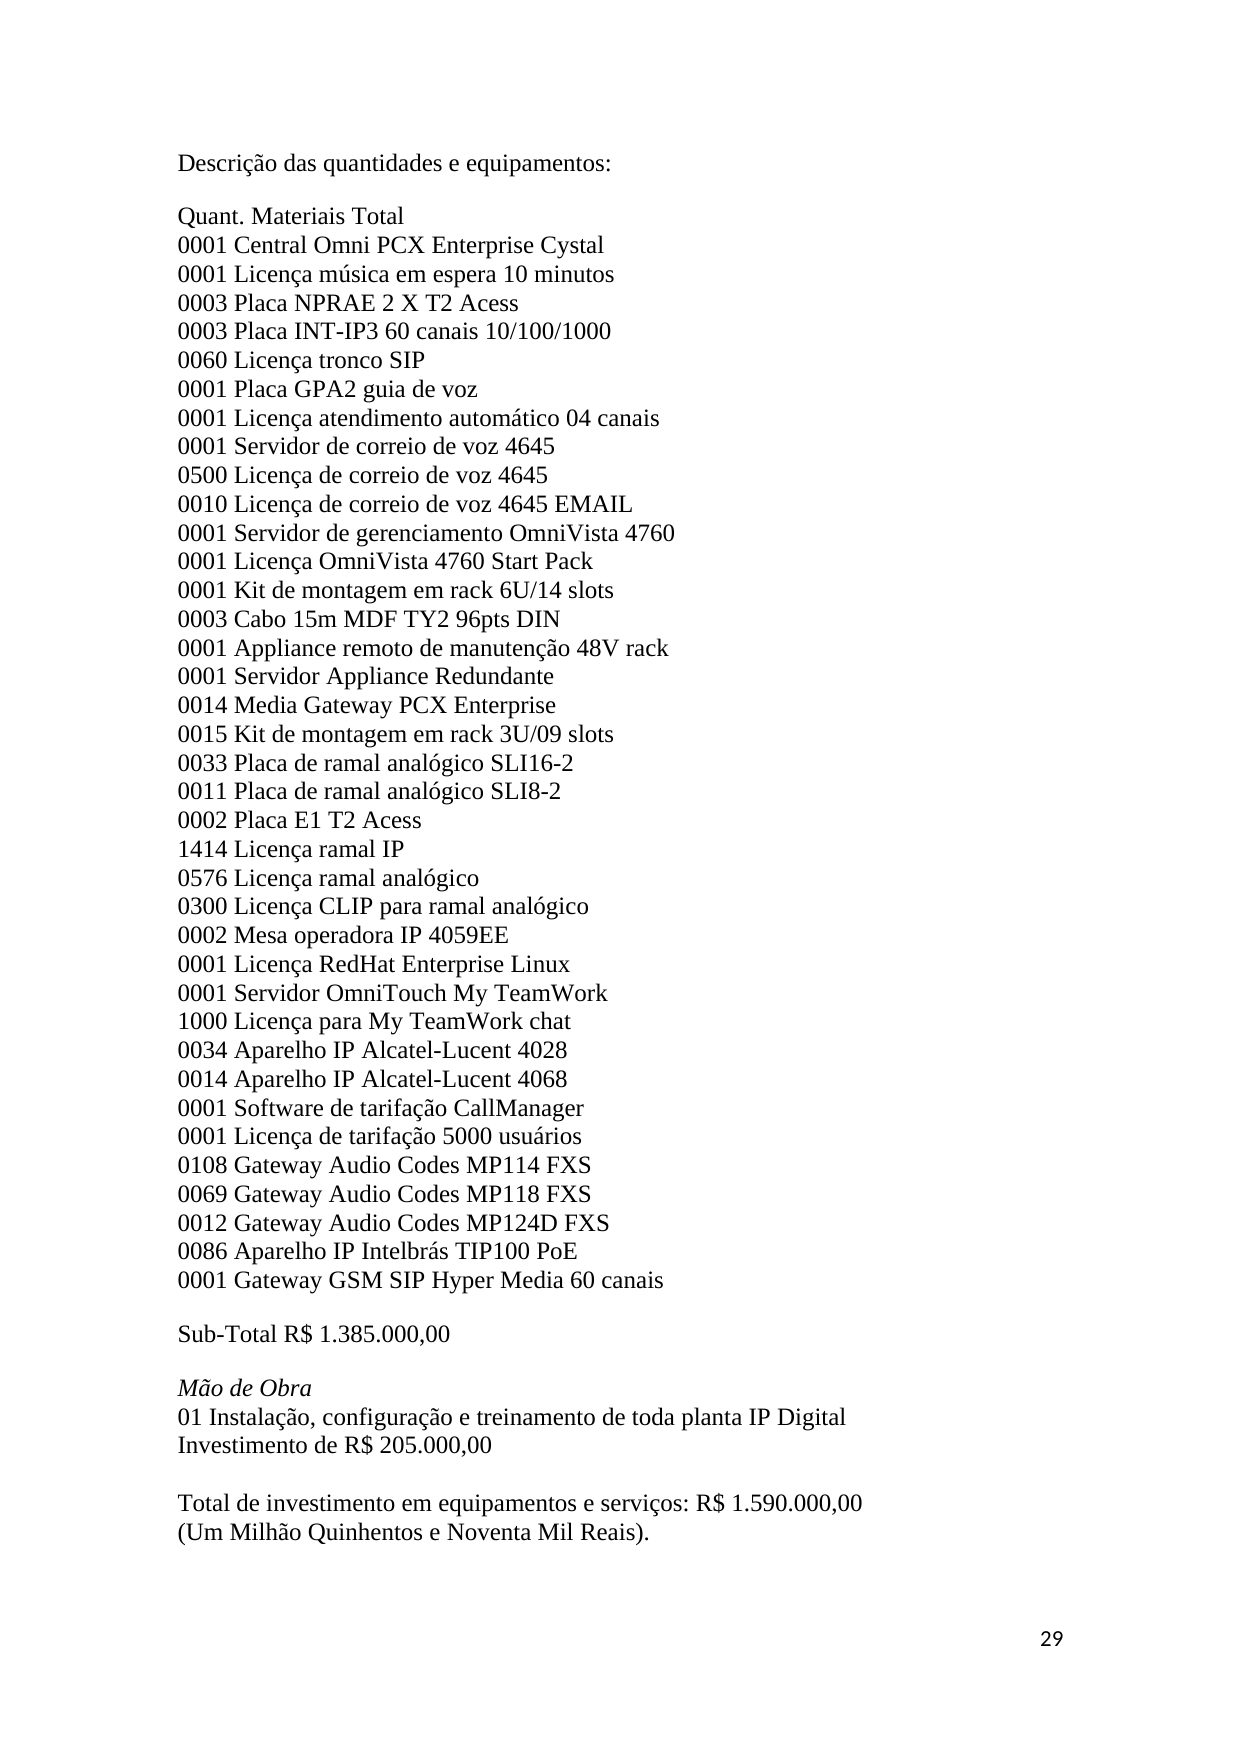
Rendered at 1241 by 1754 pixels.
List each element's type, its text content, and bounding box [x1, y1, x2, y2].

text Total de investimento em equipamentos e serviços: R$ 1.590.000,00 [177, 1488, 1063, 1517]
text Sub-Total R$ 1.385.000,00 [177, 1319, 1063, 1348]
text 0003 Cabo 15m MDF TY2 96pts DIN [177, 604, 1063, 633]
text 0001 Servidor Appliance Redundante [177, 661, 1063, 690]
text 0001 Licença atendimento automático 04 canais [177, 403, 1063, 431]
text 0001 Servidor OmniTouch My TeamWork [177, 978, 1063, 1006]
text 0033 Placa de ramal analógico SLI16-2 [177, 748, 1063, 776]
text (Um Milhão Quinhentos e Noventa Mil Reais). [177, 1517, 1063, 1545]
text 0001 Central Omni PCX Enterprise Cystal [177, 230, 1063, 259]
text 0014 Media Gateway PCX Enterprise [177, 690, 1063, 719]
text 0034 Aparelho IP Alcatel-Lucent 4028 [177, 1035, 1063, 1064]
text 0010 Licença de correio de voz 4645 EMAIL [177, 489, 1063, 518]
text 0001 Servidor de gerenciamento OmniVista 4760 [177, 518, 1063, 546]
text 0001 Servidor de correio de voz 4645 [177, 431, 1063, 460]
text 0003 Placa INT-IP3 60 canais 10/100/1000 [177, 316, 1063, 345]
text 0001 Licença de tarifação 5000 usuários [177, 1121, 1063, 1150]
text 0001 Placa GPA2 guia de voz [177, 374, 1063, 403]
text 0003 Placa NPRAE 2 X T2 Acess [177, 288, 1063, 316]
text 0001 Appliance remoto de manutenção 48V rack [177, 633, 1063, 661]
text Mão de Obra [177, 1373, 1063, 1402]
text 01 Instalação, configuração e treinamento de toda planta IP Digital [177, 1402, 1063, 1430]
text 0001 Licença OmniVista 4760 Start Pack [177, 546, 1063, 575]
text 1414 Licença ramal IP [177, 834, 1063, 863]
text 0108 Gateway Audio Codes MP114 FXS [177, 1150, 1063, 1179]
text 0002 Mesa operadora IP 4059EE [177, 920, 1063, 949]
text 0001 Licença RedHat Enterprise Linux [177, 949, 1063, 978]
text Investimento de R$ 205.000,00 [177, 1430, 1063, 1459]
text 0001 Kit de montagem em rack 6U/14 slots [177, 575, 1063, 604]
text 0011 Placa de ramal analógico SLI8-2 [177, 776, 1063, 805]
text 0014 Aparelho IP Alcatel-Lucent 4068 [177, 1064, 1063, 1093]
text 0500 Licença de correio de voz 4645 [177, 460, 1063, 489]
text 0086 Aparelho IP Intelbrás TIP100 PoE [177, 1236, 1063, 1265]
text 0001 Gateway GSM SIP Hyper Media 60 canais [177, 1265, 1063, 1294]
text 0069 Gateway Audio Codes MP118 FXS [177, 1179, 1063, 1208]
text 0012 Gateway Audio Codes MP124D FXS [177, 1208, 1063, 1236]
text 0060 Licença tronco SIP [177, 345, 1063, 374]
text 0576 Licença ramal analógico [177, 863, 1063, 891]
text 1000 Licença para My TeamWork chat [177, 1006, 1063, 1035]
text 0002 Placa E1 T2 Acess [177, 805, 1063, 834]
text Quant. Materiais Total [177, 201, 1063, 230]
text 0001 Software de tarifação CallManager [177, 1093, 1063, 1121]
text 0001 Licença música em espera 10 minutos [177, 259, 1063, 288]
text 0015 Kit de montagem em rack 3U/09 slots [177, 719, 1063, 748]
text Descrição das quantidades e equipamentos: [177, 148, 1063, 176]
text 0300 Licença CLIP para ramal analógico [177, 891, 1063, 920]
